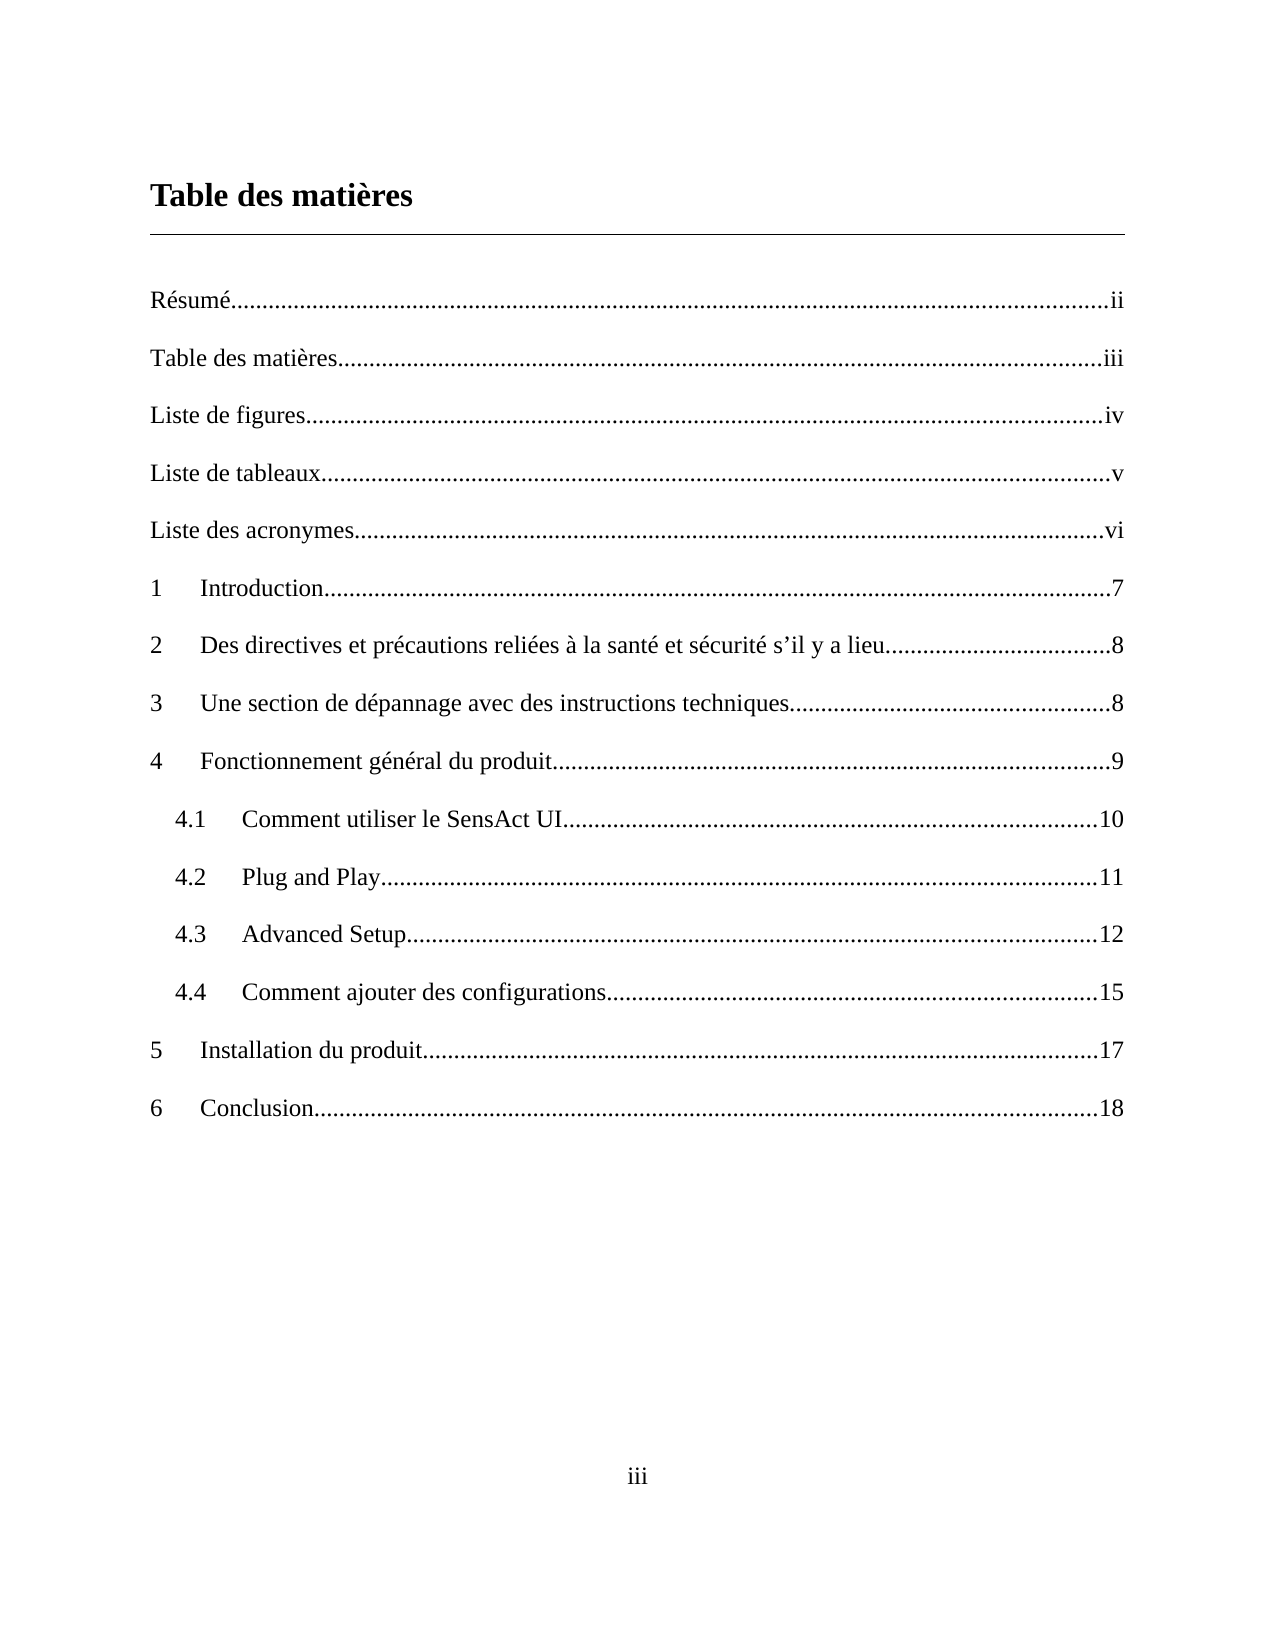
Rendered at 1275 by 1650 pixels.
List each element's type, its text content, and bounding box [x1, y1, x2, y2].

text 2 Des directives et précautions reliées à la santé et sécurité s’il y a lieu. 8 [150, 631, 1125, 659]
text Liste de tableaux v [150, 458, 1125, 486]
text Résumé ii [150, 285, 1125, 314]
text 4.3 Advanced Setup 12 [175, 919, 1125, 948]
text 4.2 Plug and Play 11 [175, 862, 1125, 891]
text 4.4 Comment ajouter des configurations 15 [175, 977, 1125, 1006]
text Table des matières [150, 175, 1125, 234]
text 5 Installation du produit 17 [150, 1035, 1125, 1064]
text 6 Conclusion 18 [150, 1093, 1125, 1122]
text 4.1 Comment utiliser le SensAct UI 10 [175, 804, 1125, 833]
text Liste de figures iv [150, 400, 1125, 429]
text 3 Une section de dépannage avec des instructions techniques. 8 [150, 688, 1125, 717]
text 1 Introduction 7 [150, 573, 1125, 601]
text Liste des acronymes vi [150, 515, 1125, 544]
text 4 Fonctionnement général du produit 9 [150, 746, 1125, 775]
text Table des matières iii [150, 343, 1125, 371]
